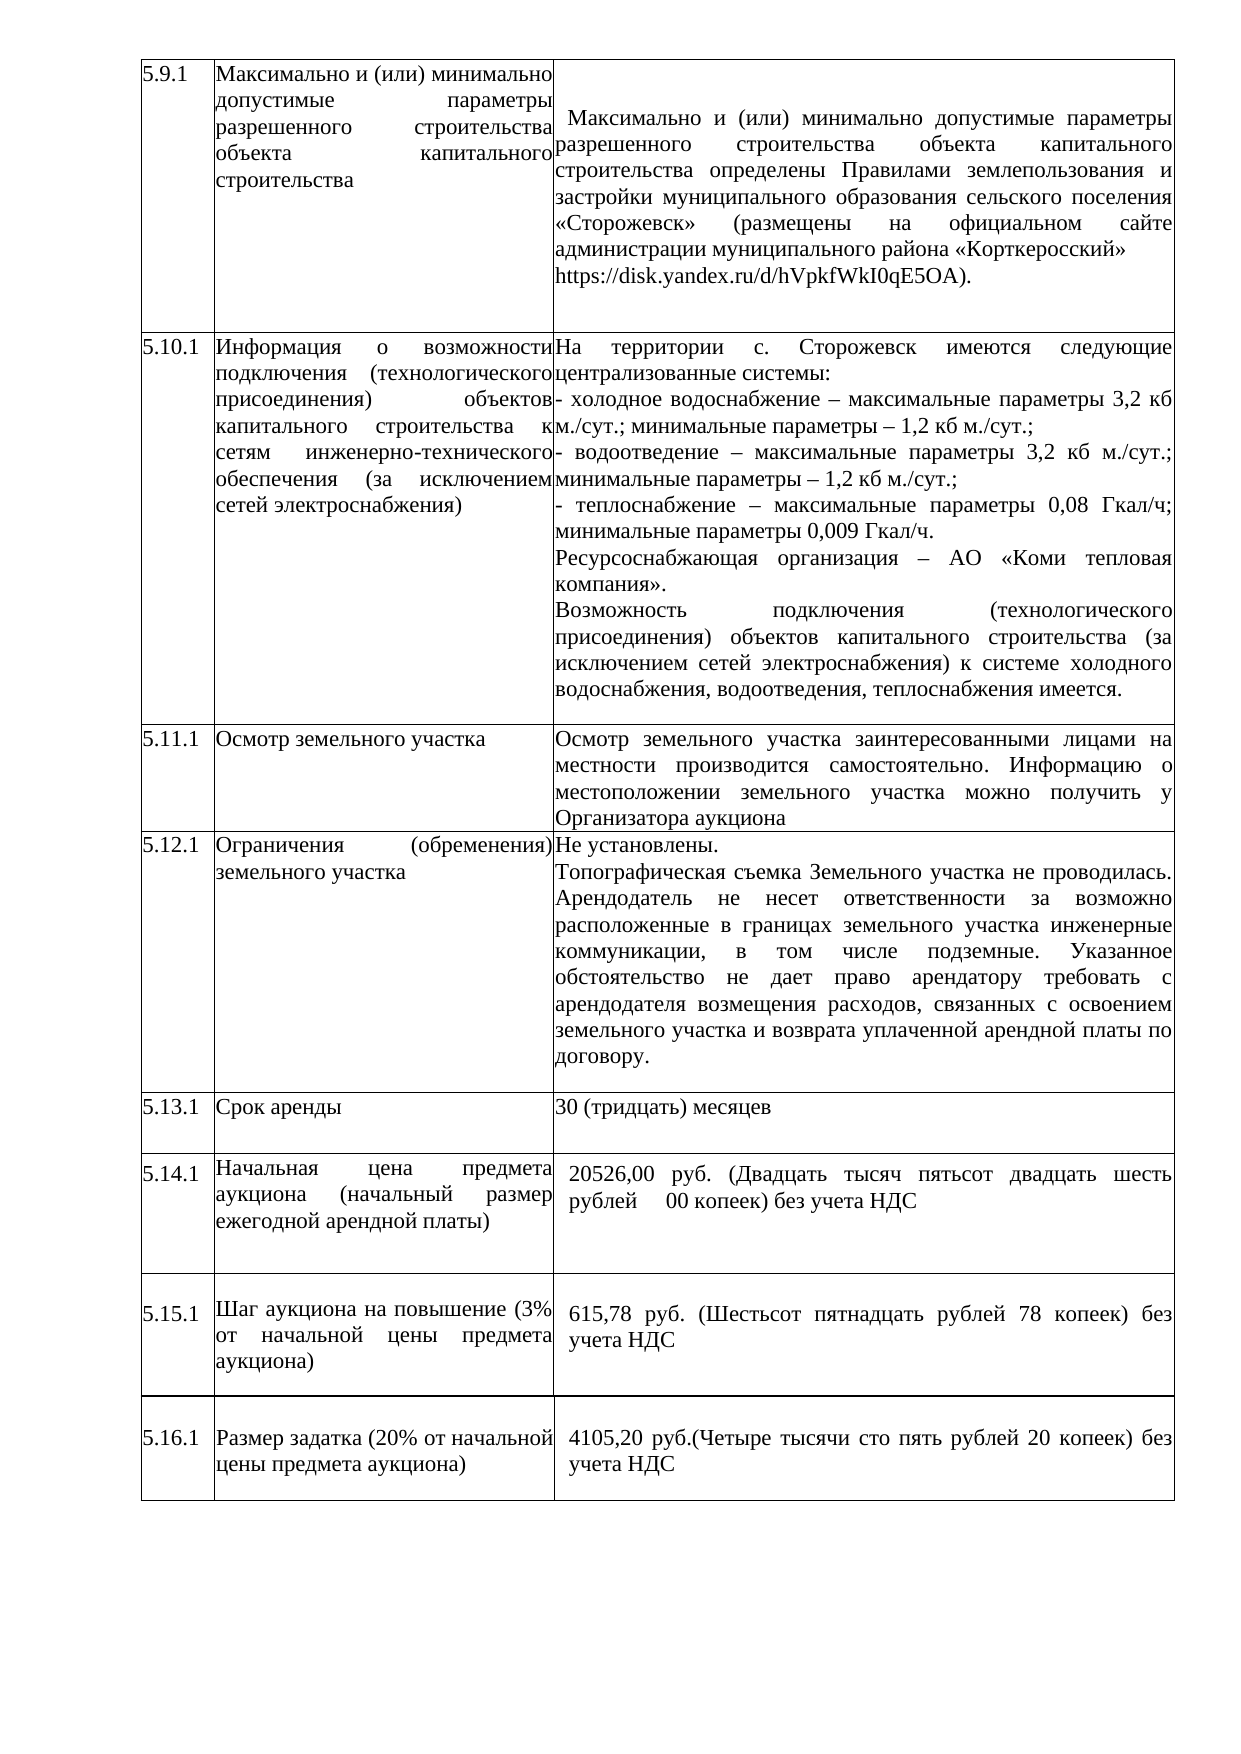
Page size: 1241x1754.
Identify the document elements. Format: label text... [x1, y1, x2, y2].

table_header 5.16.1 [142, 1397, 214, 1500]
table_cell 5.9.1 [142, 60, 214, 332]
table_cell 5.15.1 [142, 1274, 214, 1395]
table_cell Максимально и (или) минимально допустимые параметры разрешенного строительства объекта капитального строительства [215, 60, 553, 332]
table_header 4105,20 руб.(Четыре тысячи сто пять рублей 20 копеек) без учета НДС [555, 1397, 1174, 1500]
table_cell 5.11.1 [142, 725, 214, 831]
table_cell Ограничения (обременения) земельного участка [215, 832, 553, 1092]
table_cell Информация о возможности подключения (технологического присоединения) объектов капитального строительства к сетям инженерно-технического обеспечения (за исключением сетей электроснабжения) [215, 333, 553, 724]
table_cell 5.12.1 [142, 832, 214, 1092]
table_cell 5.13.1 [142, 1093, 214, 1153]
table_cell 30 (тридцать) месяцев [554, 1093, 1174, 1153]
table_cell Осмотр земельного участка [215, 725, 553, 831]
table_cell Начальная цена предмета аукциона (начальный размер ежегодной арендной платы) [215, 1154, 553, 1273]
table_cell Срок аренды [215, 1093, 553, 1153]
table_cell 20526,00 руб. (Двадцать тысяч пятьсот двадцать шесть рублей 00 копеек) без учета НДС [554, 1154, 1174, 1273]
table_cell Максимально и (или) минимально допустимые параметры разрешенного строительства объекта капитального строительства определены Правилами землепользования и застройки муниципального образования сельского поселения «Сторожевск» (размещены на официальном сайте администрации муниципального района «Корткеросский» https://disk.yandex.ru/d/hVpkfWkI0qE5OA). [554, 60, 1174, 332]
table_cell Не установлены. Топографическая съемка Земельного участка не проводилась. Арендодатель не несет ответственности за возможно расположенные в границах земельного участка инженерные коммуникации, в том числе подземные. Указанное обстоятельство не дает право арендатору требовать с арендодателя возмещения расходов, связанных с освоением земельного участка и возврата уплаченной арендной платы по договору. [554, 832, 1174, 1092]
table_cell 5.10.1 [142, 333, 214, 724]
table_cell 615,78 руб. (Шестьсот пятнадцать рублей 78 копеек) без учета НДС [554, 1274, 1174, 1395]
table_header Размер задатка (20% от начальной цены предмета аукциона) [215, 1397, 554, 1500]
table_cell Шаг аукциона на повышение (3% от начальной цены предмета аукциона) [215, 1274, 553, 1395]
table_cell На территории с. Сторожевск имеются следующие централизованные системы: - холодное водоснабжение – максимальные параметры 3,2 кб м./сут.; минимальные параметры – 1,2 кб м./сут.; - водоотведение – максимальные параметры 3,2 кб м./сут.; минимальные параметры – 1,2 кб м./сут.; - теплоснабжение – максимальные параметры 0,08 Гкал/ч; минимальные параметры 0,009 Гкал/ч. Ресурсоснабжающая организация – АО «Коми тепловая компания». Возможность подключения (технологического присоединения) объектов капитального строительства (за исключением сетей электроснабжения) к системе холодного водоснабжения, водоотведения, теплоснабжения имеется. [554, 333, 1174, 724]
table_cell Осмотр земельного участка заинтересованными лицами на местности производится самостоятельно. Информацию о местоположении земельного участка можно получить у Организатора аукциона [554, 725, 1174, 831]
table_cell 5.14.1 [142, 1154, 214, 1273]
